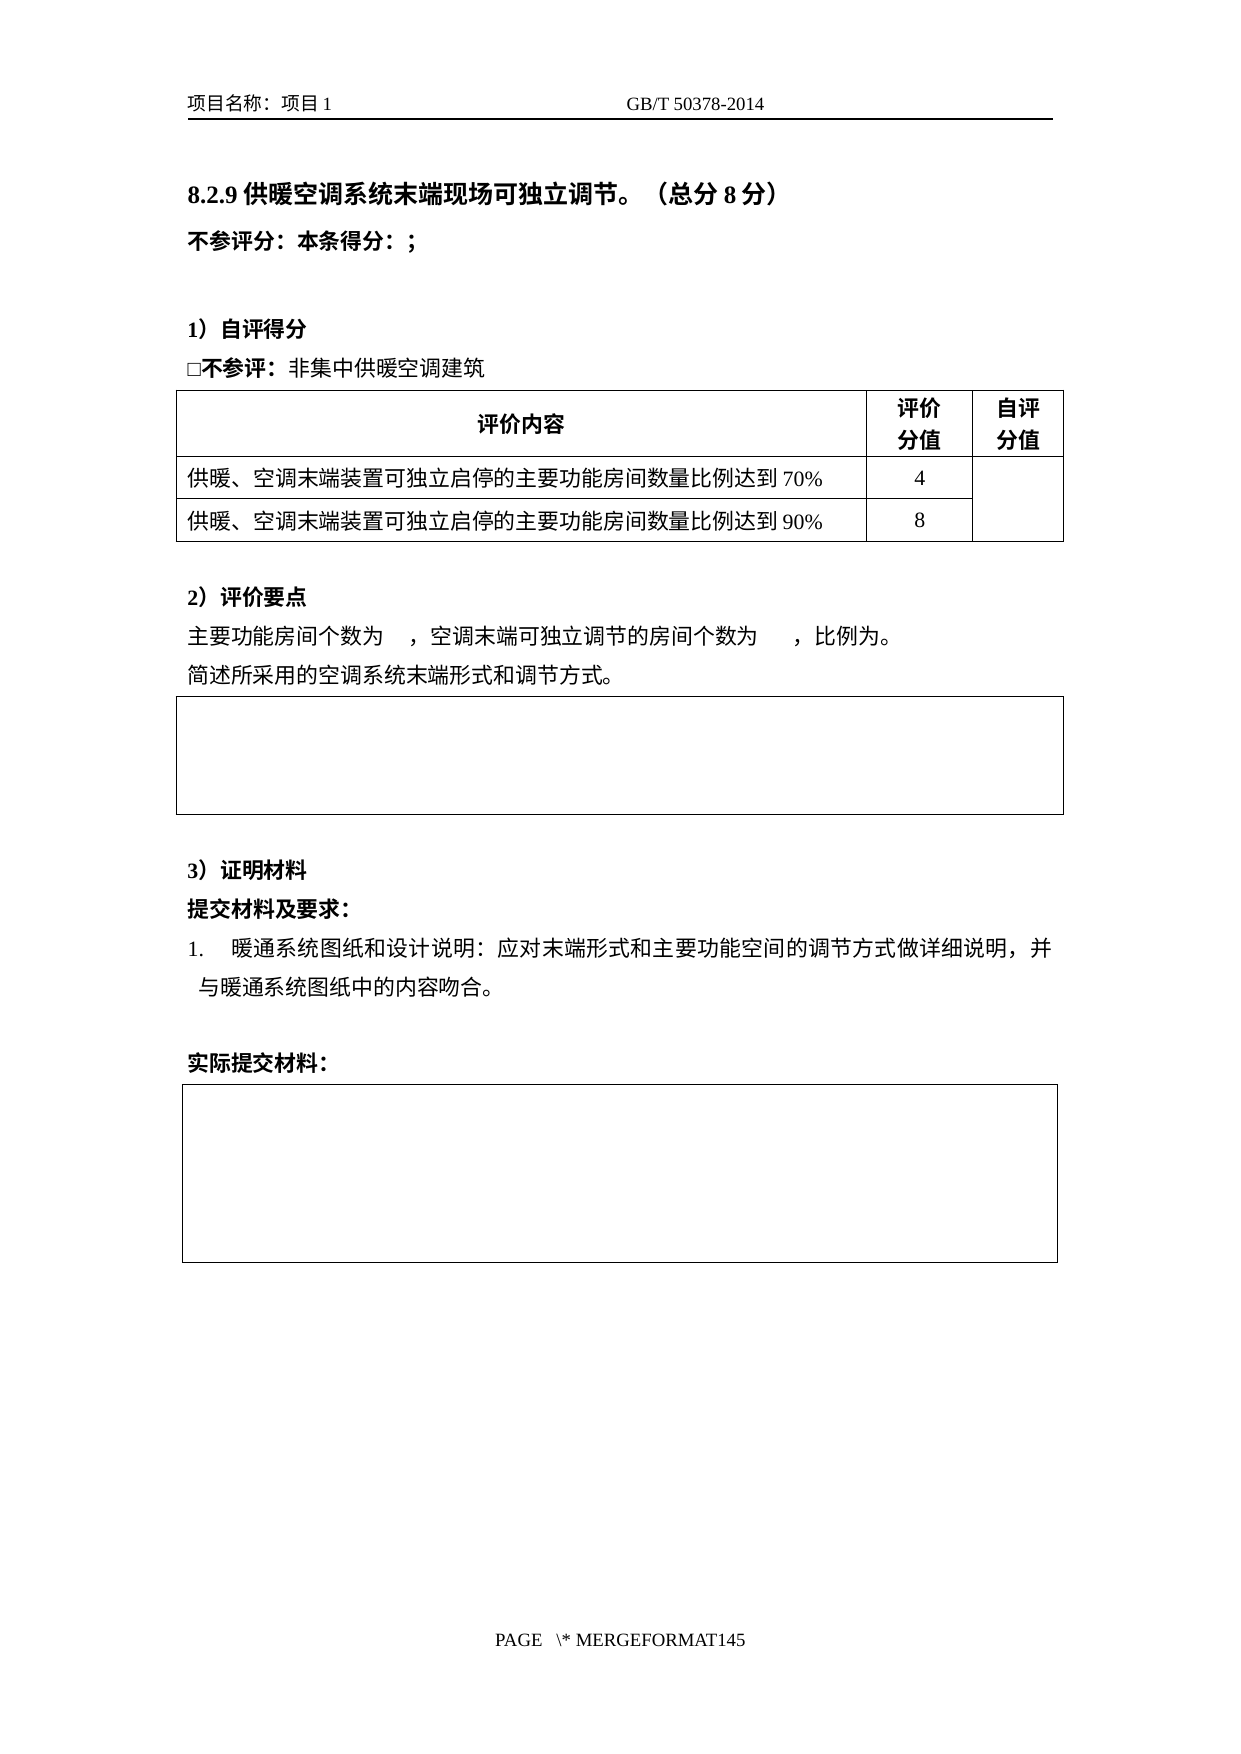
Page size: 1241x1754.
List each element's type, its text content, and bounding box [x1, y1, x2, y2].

text 主要功能房间个数为 ，空调末端可独立调节的房间个数为 ，比例为。 [143, 618, 1053, 651]
list 暖通系统图纸和设计说明：应对末端形式和主要功能空间的调节方式做详细说明，并与暖通系统图纸中的内容吻合。 [187, 930, 1053, 1002]
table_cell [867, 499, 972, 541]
text 简述所采用的空调系统末端形式和调节方式。 [143, 657, 1053, 690]
text 提交材料及要求： [143, 891, 1053, 924]
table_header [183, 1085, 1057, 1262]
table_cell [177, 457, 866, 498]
subtitle 8.2.9 供暖空调系统末端现场可独立调节。（总分8分） [187, 174, 1053, 211]
text □不参评：非集中供暖空调建筑 [187, 351, 1053, 383]
text 1）自评得分 [187, 312, 1053, 344]
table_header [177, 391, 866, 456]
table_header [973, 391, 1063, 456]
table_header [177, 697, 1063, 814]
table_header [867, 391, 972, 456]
text 3）证明材料 [187, 853, 1053, 885]
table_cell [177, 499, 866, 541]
text 不参评分：本条得分：； [187, 223, 1053, 256]
text 2）评价要点 [187, 580, 1053, 612]
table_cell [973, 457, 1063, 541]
text 实际提交材料： [187, 1045, 1053, 1078]
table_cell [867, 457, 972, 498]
